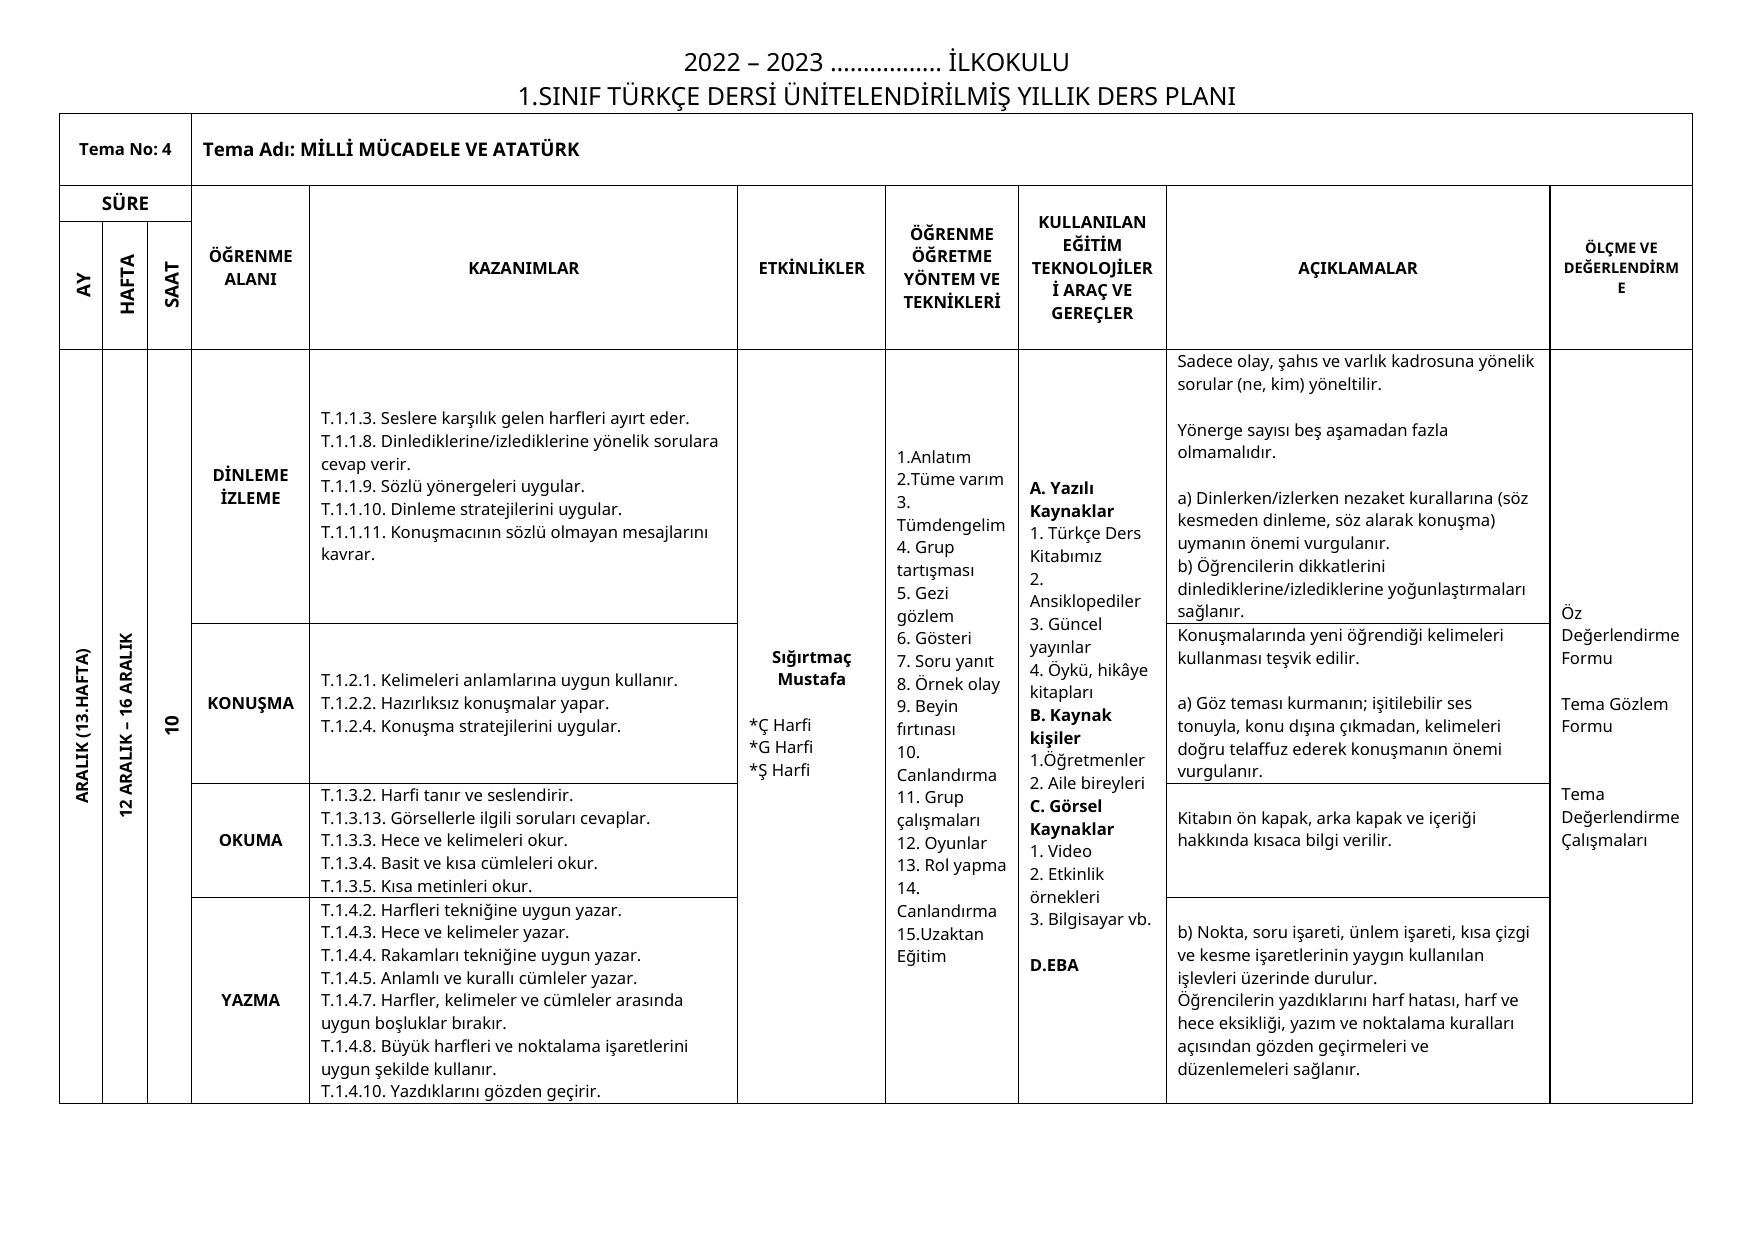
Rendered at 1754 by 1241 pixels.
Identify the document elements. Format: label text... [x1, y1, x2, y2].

table_header Tema No: 4 [60, 114, 191, 185]
table_cell 10 [148, 350, 191, 1102]
table_cell 1.Anlatım 2.Tüme varım 3. Tümdengelim 4. Grup tartışması 5. Gezi gözlem 6. Gösteri 7. Soru yanıt 8. Örnek olay 9. Beyin fırtınası 10. Canlandırma 11. Grup çalışmaları 12. Oyunlar 13. Rol yapma 14. Canlandırma 15.Uzaktan Eğitim [886, 350, 1018, 1102]
table_header Tema Adı: MİLLİ MÜCADELE VE ATATÜRK [192, 114, 1692, 185]
table_cell ÖĞRENME ALANI [192, 186, 309, 349]
table_cell Kitabın ön kapak, arka kapak ve içeriği hakkında kısaca bilgi verilir. [1167, 784, 1549, 897]
table_cell Konuşmalarında yeni öğrendiği kelimeleri kullanması teşvik edilir. a) Göz teması kurmanın; işitilebilir ses tonuyla, konu dışına çıkmadan, kelimeleri doğru telaffuz ederek konuşmanın önemi vurgulanır. [1167, 624, 1549, 782]
table_cell ÖĞRENME ÖĞRETME YÖNTEM VE TEKNİKLERİ [886, 186, 1018, 349]
table_cell A. Yazılı Kaynaklar 1. Türkçe Ders Kitabımız 2. Ansiklopediler 3. Güncel yayınlar 4. Öykü, hikâye kitapları B. Kaynak kişiler 1.Öğretmenler 2. Aile bireyleri C. Görsel Kaynaklar 1. Video 2. Etkinlik örnekleri 3. Bilgisayar vb. D.EBA [1019, 350, 1166, 1102]
table_cell Öz Değerlendirme Formu Tema Gözlem Formu Tema Değerlendirme Çalışmaları [1551, 350, 1692, 1102]
table_cell OKUMA [192, 784, 309, 897]
table_cell DİNLEME İZLEME [192, 350, 309, 622]
table_cell HAFTA [103, 222, 147, 349]
table_cell T.1.4.2. Harfleri tekniğine uygun yazar. T.1.4.3. Hece ve kelimeler yazar. T.1.4.4. Rakamları tekniğine uygun yazar. T.1.4.5. Anlamlı ve kurallı cümleler yazar. T.1.4.7. Harfler, kelimeler ve cümleler arasında uygun boşluklar bırakır. T.1.4.8. Büyük harfleri ve noktalama işaretlerini uygun şekilde kullanır. T.1.4.10. Yazdıklarını gözden geçirir. [310, 898, 737, 1102]
table_cell ÖLÇME VE DEĞERLENDİRME [1551, 186, 1692, 349]
table_cell T.1.1.3. Seslere karşılık gelen harfleri ayırt eder. T.1.1.8. Dinlediklerine/izlediklerine yönelik sorulara cevap verir. T.1.1.9. Sözlü yönergeleri uygular. T.1.1.10. Dinleme stratejilerini uygular. T.1.1.11. Konuşmacının sözlü olmayan mesajlarını kavrar. [310, 350, 737, 622]
table_cell Sadece olay, şahıs ve varlık kadrosuna yönelik sorular (ne, kim) yöneltilir. Yönerge sayısı beş aşamadan fazla olmamalıdır. a) Dinlerken/izlerken nezaket kurallarına (söz kesmeden dinleme, söz alarak konuşma) uymanın önemi vurgulanır. b) Öğrencilerin dikkatlerini dinlediklerine/izlediklerine yoğunlaştırmaları sağlanır. [1167, 350, 1549, 622]
table_cell AY [60, 222, 102, 349]
table_cell ARALIK (13.HAFTA) [60, 350, 102, 1102]
table_cell SÜRE [60, 186, 191, 221]
table_cell AÇIKLAMALAR [1167, 186, 1549, 349]
table_cell T.1.3.2. Harfi tanır ve seslendirir. T.1.3.13. Görsellerle ilgili soruları cevaplar. T.1.3.3. Hece ve kelimeleri okur. T.1.3.4. Basit ve kısa cümleleri okur. T.1.3.5. Kısa metinleri okur. [310, 784, 737, 897]
table_cell ETKİNLİKLER [738, 186, 885, 349]
table_cell 12 ARALIK – 16 ARALIK [103, 350, 147, 1102]
table_cell KAZANIMLAR [310, 186, 737, 349]
table_cell KULLANILAN EĞİTİM TEKNOLOJİLERİ ARAÇ VE GEREÇLER [1019, 186, 1166, 349]
table_cell YAZMA [192, 898, 309, 1102]
table_cell Sığırtmaç Mustafa *Ç Harfi *G Harfi *Ş Harfi [738, 350, 885, 1102]
table_cell KONUŞMA [192, 624, 309, 782]
table_cell SAAT [148, 222, 191, 349]
table_cell T.1.2.1. Kelimeleri anlamlarına uygun kullanır. T.1.2.2. Hazırlıksız konuşmalar yapar. T.1.2.4. Konuşma stratejilerini uygular. [310, 624, 737, 782]
table_cell b) Nokta, soru işareti, ünlem işareti, kısa çizgi ve kesme işaretlerinin yaygın kullanılan işlevleri üzerinde durulur. Öğrencilerin yazdıklarını harf hatası, harf ve hece eksikliği, yazım ve noktalama kuralları açısından gözden geçirmeleri ve düzenlemeleri sağlanır. [1167, 898, 1549, 1102]
